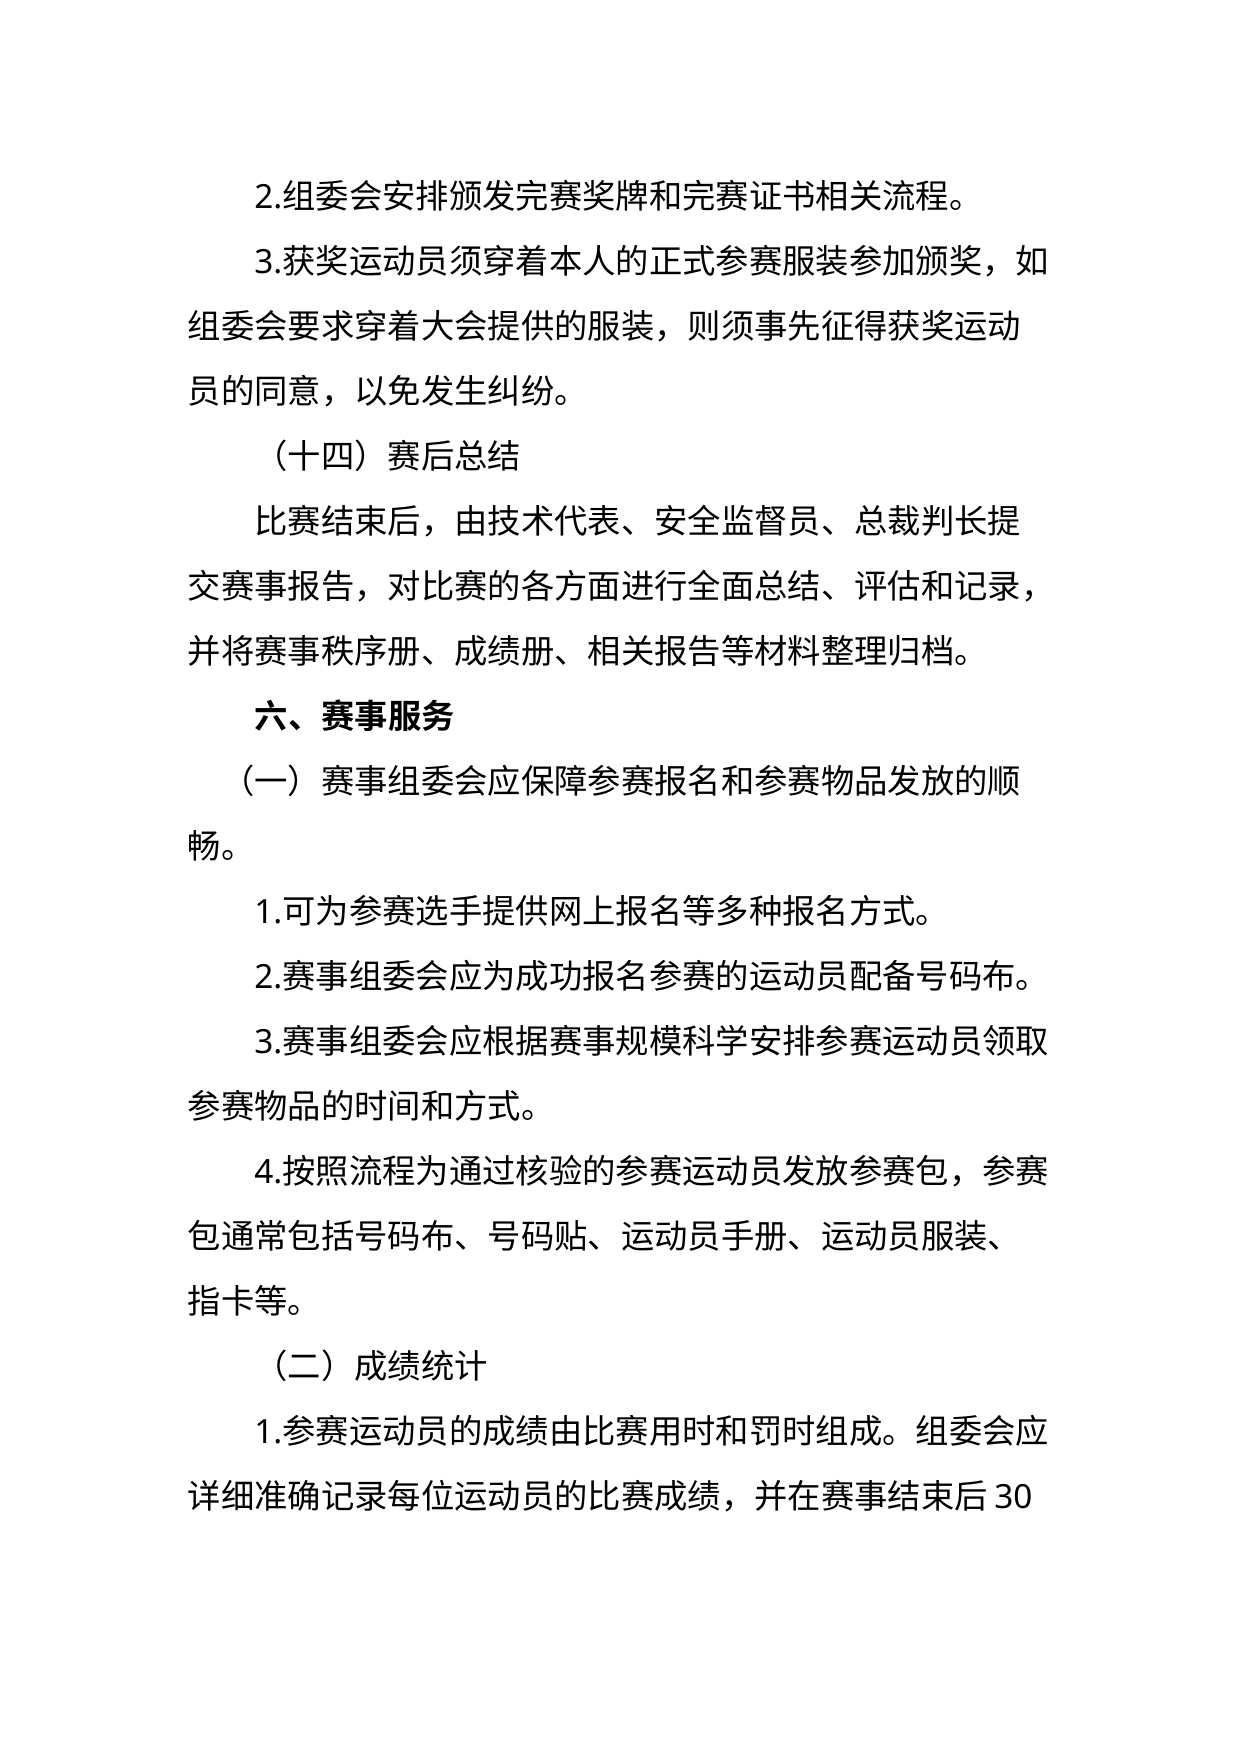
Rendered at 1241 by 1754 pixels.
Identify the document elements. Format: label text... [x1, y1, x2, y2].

text （二）成绩统计 [187, 1332, 1053, 1397]
text 2.组委会安排颁发完赛奖牌和完赛证书相关流程。 [187, 162, 1053, 227]
text 3.获奖运动员须穿着本人的正式参赛服装参加颁奖，如组委会要求穿着大会提供的服装，则须事先征得获奖运动员的同意，以免发生纠纷。 [187, 227, 1053, 422]
text （一）赛事组委会应保障参赛报名和参赛物品发放的顺畅。 [187, 747, 1053, 877]
text 1.可为参赛选手提供网上报名等多种报名方式。 [187, 877, 1053, 942]
text （十四）赛后总结 [187, 422, 1053, 487]
text 六、赛事服务 [187, 682, 1053, 747]
text 比赛结束后，由技术代表、安全监督员、总裁判长提交赛事报告，对比赛的各方面进行全面总结、评估和记录，并将赛事秩序册、成绩册、相关报告等材料整理归档。 [187, 487, 1053, 682]
text 3.赛事组委会应根据赛事规模科学安排参赛运动员领取参赛物品的时间和方式。 [187, 1007, 1053, 1137]
text 2.赛事组委会应为成功报名参赛的运动员配备号码布。 [187, 942, 1053, 1007]
text 4.按照流程为通过核验的参赛运动员发放参赛包，参赛包通常包括号码布、号码贴、运动员手册、运动员服装、指卡等。 [187, 1137, 1053, 1332]
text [187, 1397, 1053, 1527]
